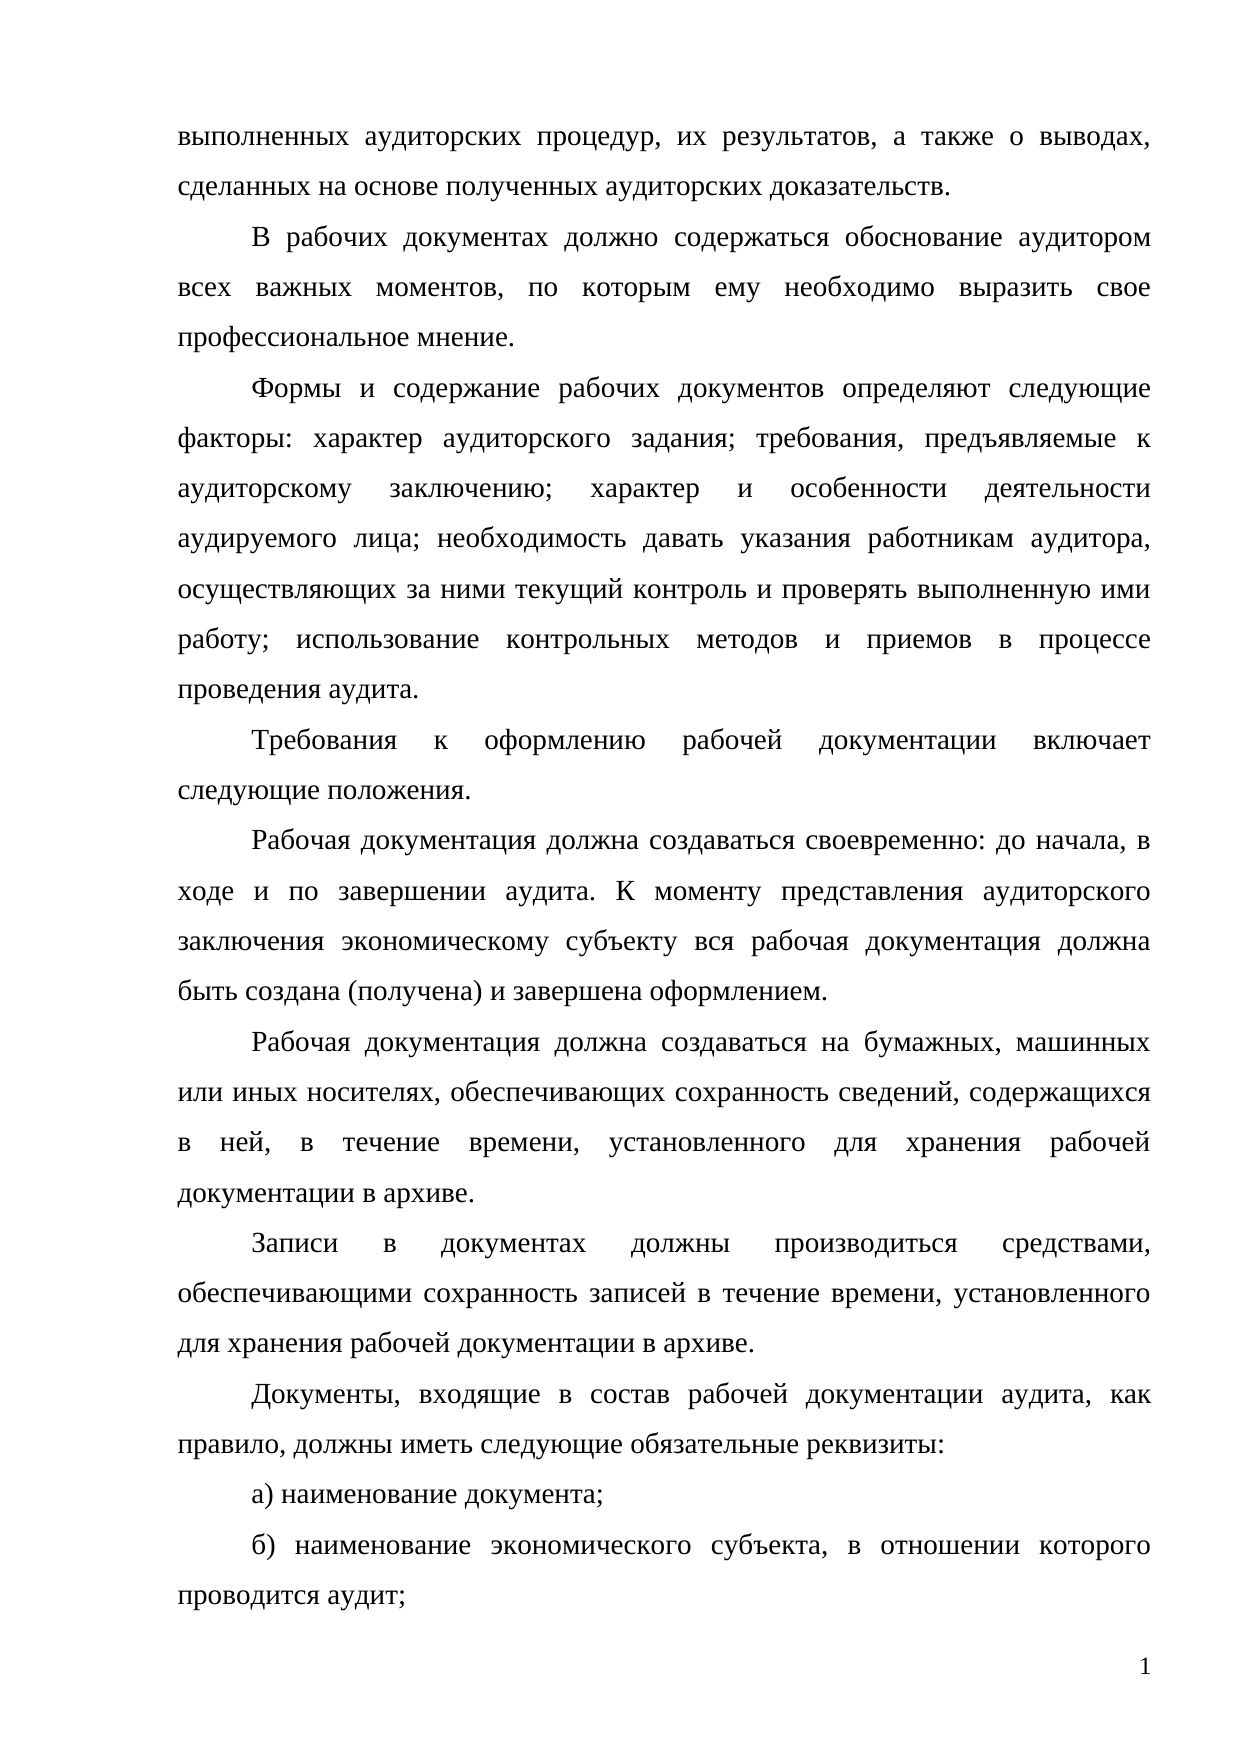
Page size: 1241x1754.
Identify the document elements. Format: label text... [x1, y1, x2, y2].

text Рабочая документация должна создаваться своевременно: до начала, в ходе и по завершении аудита. К моменту представления аудиторского заключения экономическому субъекту вся рабочая документация должна быть создана (получена) и завершена оформлением. [177, 822, 1152, 1007]
text Записи в документах должны производиться средствами, обеспечивающими сохранность записей в течение времени, установленного для хранения рабочей документации в архиве. [177, 1225, 1152, 1359]
text а) наименование документа; [177, 1477, 1152, 1510]
text Рабочая документация должна создаваться на бумажных, машинных или иных носителях, обеспечивающих сохранность сведений, содержащихся в ней, в течение времени, установленного для хранения рабочей документации в архиве. [177, 1024, 1152, 1208]
text В рабочих документах должно содержаться обоснование аудитором всех важных моментов, по которым ему необходимо выразить свое профессиональное мнение. [177, 219, 1152, 353]
text Документы, входящие в состав рабочей документации аудита, как правило, должны иметь следующие обязательные реквизиты: [177, 1376, 1152, 1460]
text Формы и содержание рабочих документов определяют следующие факторы: характер аудиторского задания; требования, предъявляемые к аудиторскому заключению; характер и особенности деятельности аудируемого лица; необходимость давать указания работникам аудитора, осуществляющих за ними текущий контроль и проверять выполненную ими работу; использование контрольных методов и приемов в процессе проведения аудита. [177, 370, 1152, 705]
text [177, 118, 1152, 202]
text б) наименование экономического субъекта, в отношении которого проводится аудит; [177, 1527, 1152, 1611]
text Требования к оформлению рабочей документации включает следующие положения. [177, 722, 1152, 806]
